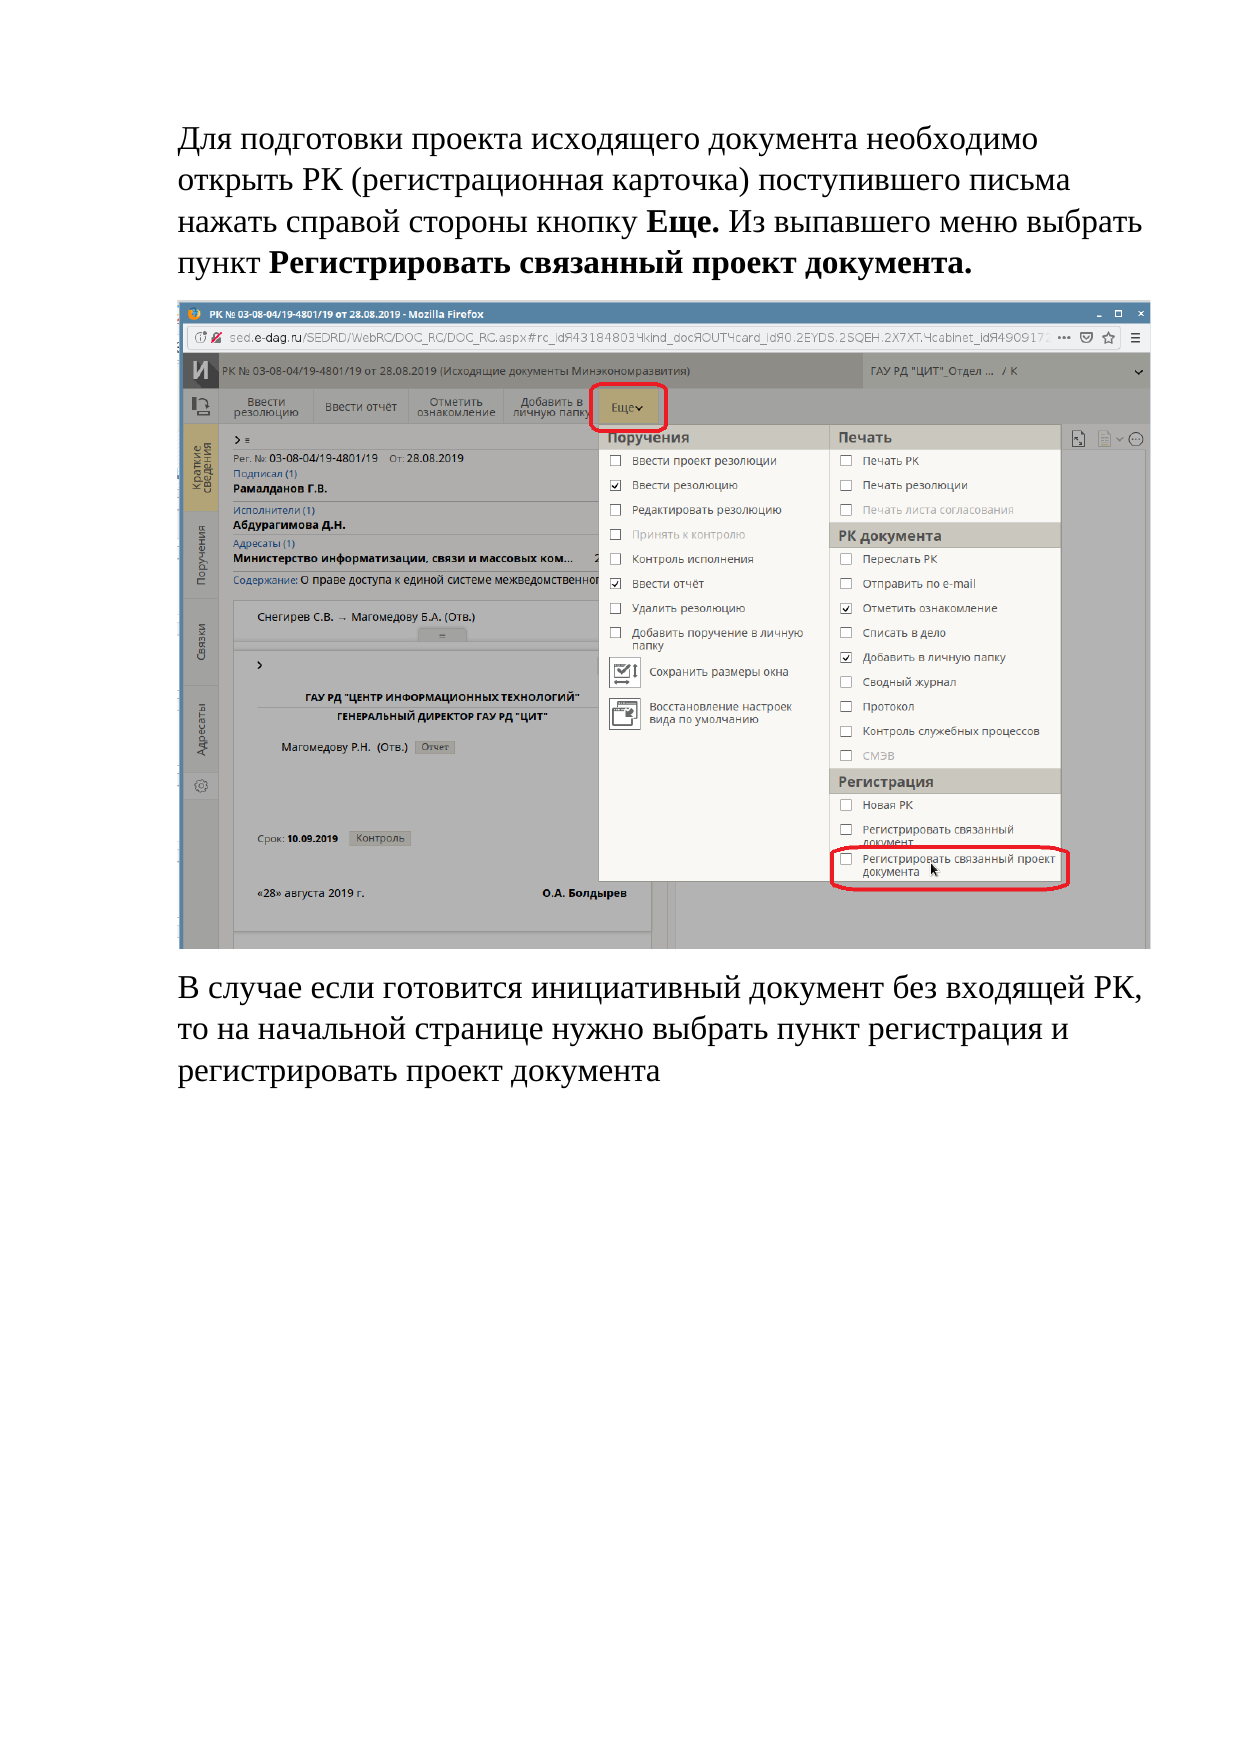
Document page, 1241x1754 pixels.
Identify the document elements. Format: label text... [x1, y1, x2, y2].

text Для подготовки проекта исходящего документа необходимо открыть РК (регистрационная карточка) поступившего письма нажать справой стороны кнопку Еще. Из выпавшего меню выбрать пункт Регистрировать связанный проект документа. [177, 118, 1152, 281]
text В случае если готовится инициативный документ без входящей РК, то на начальной странице нужно выбрать пункт регистрация и регистрировать проект документа [177, 967, 1152, 1088]
picture [177, 300, 1151, 949]
